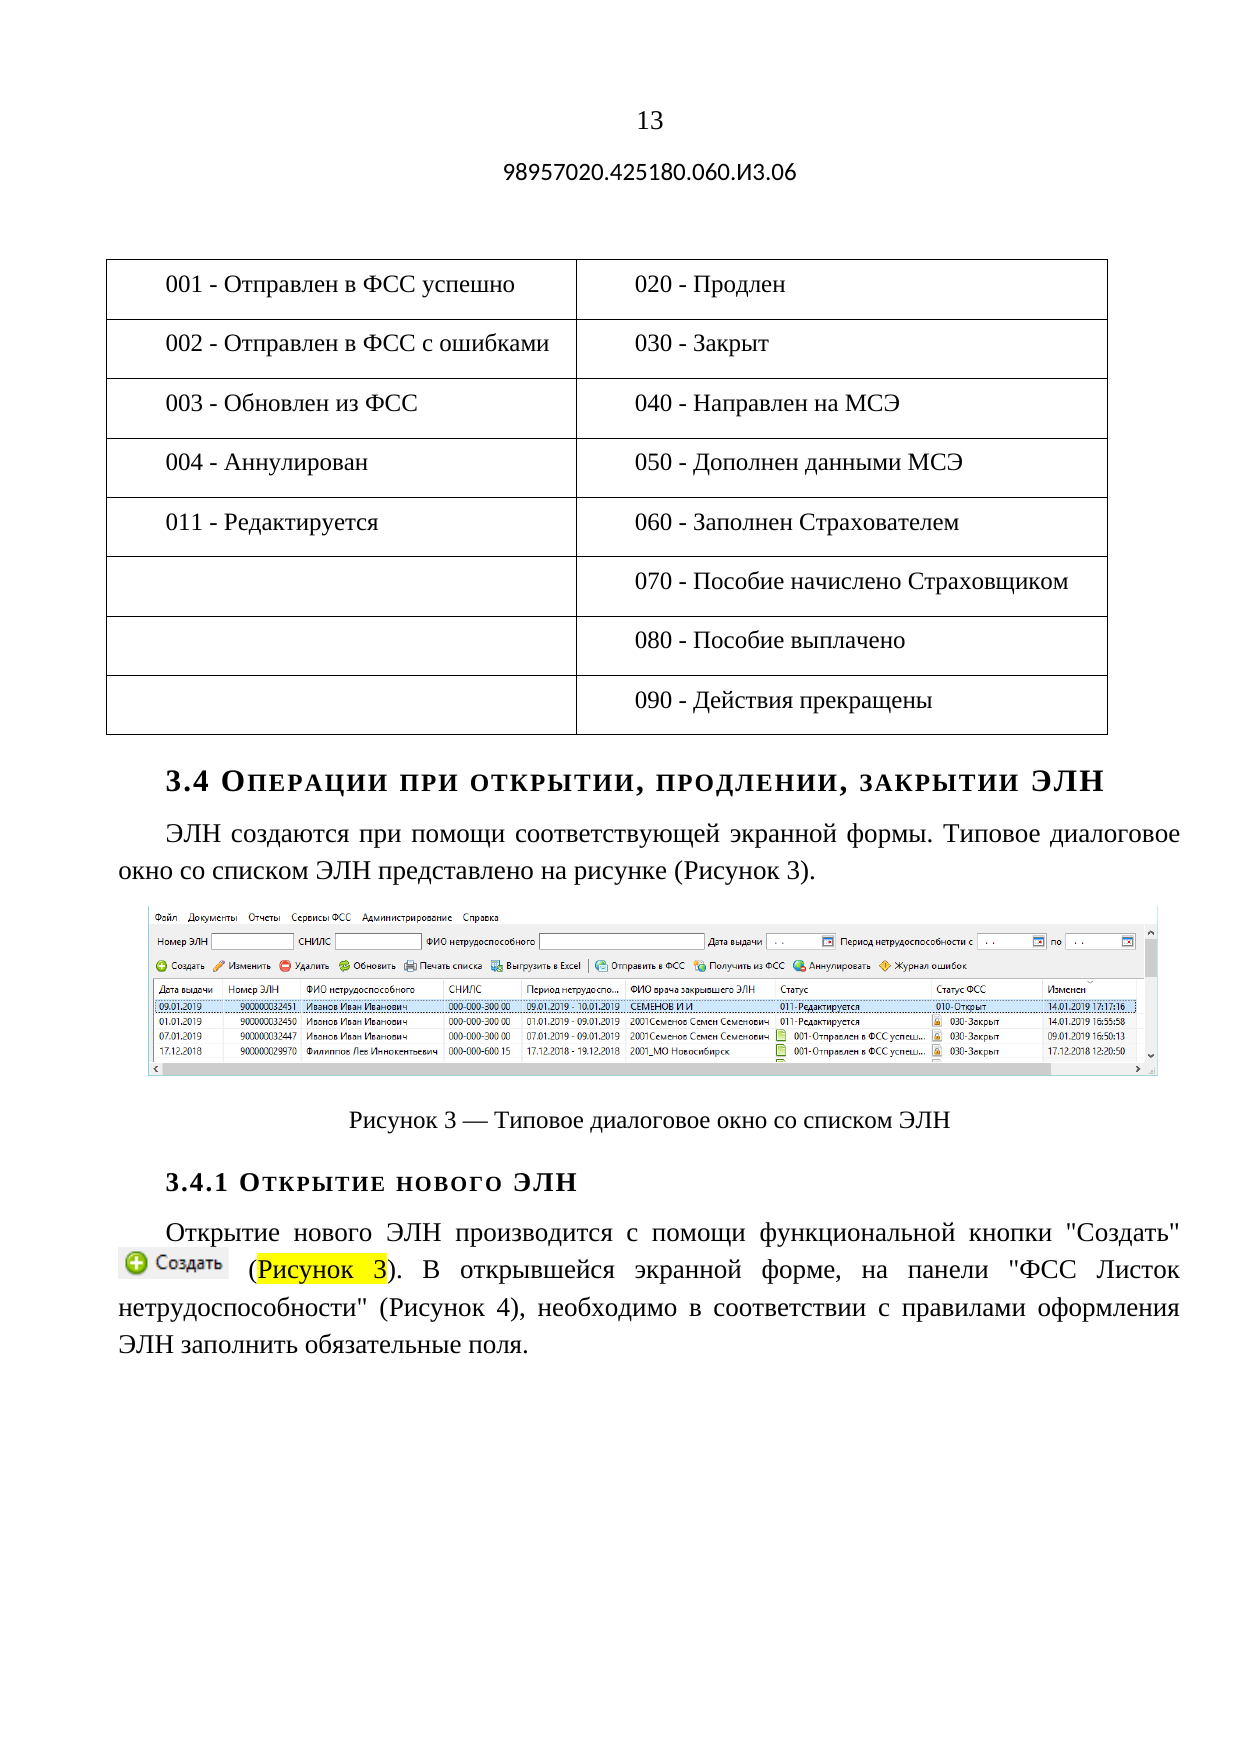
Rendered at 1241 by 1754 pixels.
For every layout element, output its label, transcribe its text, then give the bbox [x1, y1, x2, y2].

table_cell 050 - Дополнен данными МСЭ [577, 439, 1107, 497]
picture [118, 1247, 229, 1279]
table_cell [107, 557, 576, 616]
table_cell 001 - Отправлен в ФСС успешно [107, 260, 576, 319]
subtitle Открытие нового ЭЛН [165, 1159, 1181, 1197]
table_cell 020 - Продлен [577, 260, 1107, 319]
table_cell 080 - Пособие выплачено [577, 617, 1107, 675]
table_cell [107, 617, 576, 675]
picture [148, 906, 1158, 1076]
table_cell 030 - Закрыт [577, 320, 1107, 378]
table_cell 003 - Обновлен из ФСС [107, 379, 576, 437]
table_cell 060 - Заполнен Страхователем [577, 498, 1107, 556]
table_cell 090 - Действия прекращены [577, 676, 1107, 734]
text Рисунок 3 — Типовое диалоговое окно со списком ЭЛН [118, 1097, 1181, 1134]
table_cell 004 - Аннулирован [107, 439, 576, 497]
subtitle Операции при открытии, продлении, закрытии ЭЛН [165, 760, 1181, 798]
text ЭЛН создаются при помощи соответствующей экранной формы. Типовое диалоговое окно со списком ЭЛН представлено на рисунке (Рисунок 3). [118, 810, 1181, 885]
table_cell 011 - Редактируется [107, 498, 576, 556]
table_cell 070 - Пособие начислено Страховщиком [577, 557, 1107, 616]
text Открытие нового ЭЛН производится с помощи функциональной кнопки "Создать" (Рисунок 3). В открывшейся экранной форме, на панели "ФСС Листок нетрудоспособности" (Рисунок 4), необходимо в соответствии с правилами оформления ЭЛН заполнить обязательные поля. [118, 1209, 1181, 1359]
table_cell 040 - Направлен на МСЭ [577, 379, 1107, 437]
table_cell 002 - Отправлен в ФСС с ошибками [107, 320, 576, 378]
table_cell [107, 676, 576, 734]
